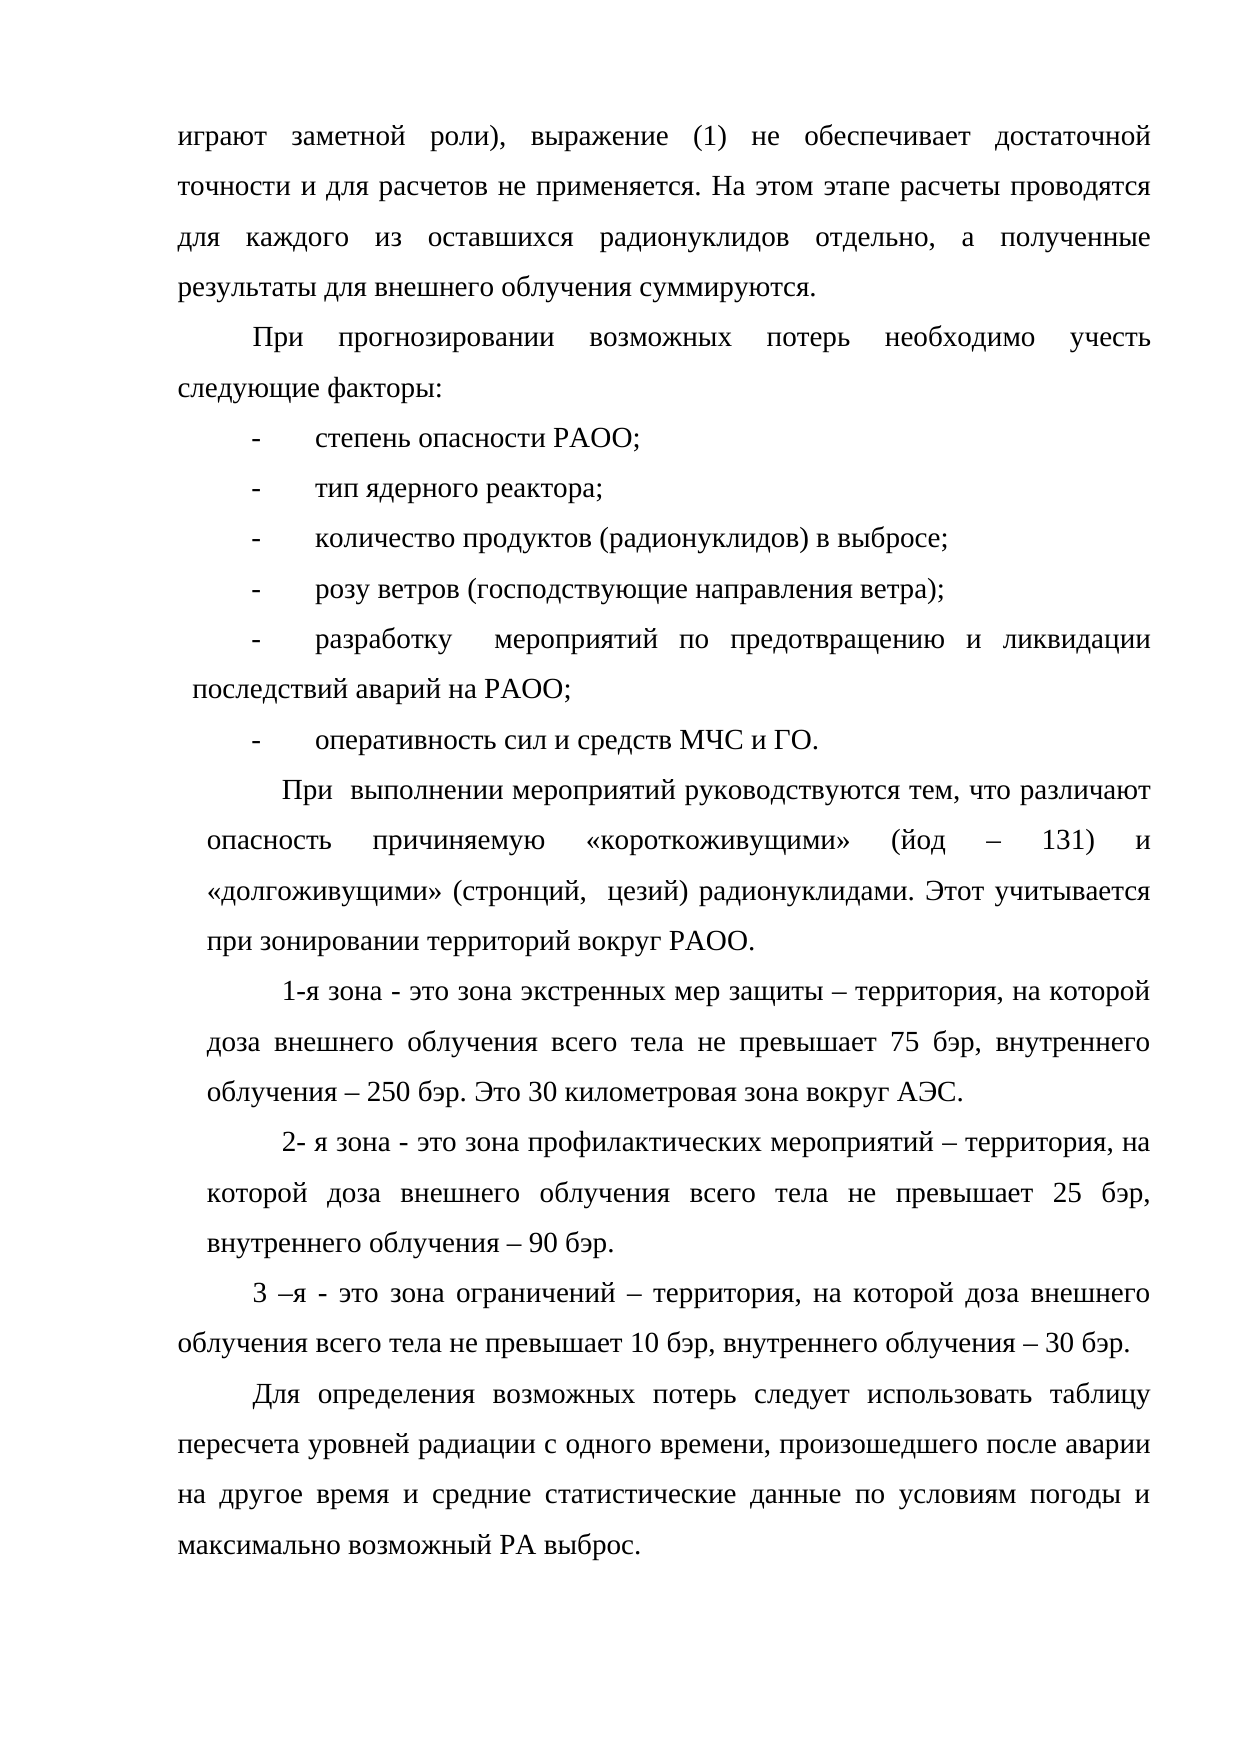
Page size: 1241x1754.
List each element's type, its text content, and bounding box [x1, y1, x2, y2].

list тип ядерного реактора; [192, 470, 1152, 504]
list оперативность сил и средств МЧС и ГО. [192, 722, 1152, 755]
text 2- я зона - это зона профилактических мероприятий – территория, на которой доза внешнего облучения всего тела не превышает 25 бэр, внутреннего облучения – 90 бэр. [207, 1124, 1152, 1258]
list разработку мероприятий по предотвращению и ликвидации последствий аварий на РАОО; [192, 621, 1152, 705]
text Для определения возможных потерь следует использовать таблицу пересчета уровней радиации с одного времени, произошедшего после аварии на другое время и средние статистические данные по условиям погоды и максимально возможный РА выброс. [177, 1376, 1152, 1560]
text 3 –я - это зона ограничений – территория, на которой доза внешнего облучения всего тела не превышает 10 бэр, внутреннего облучения – 30 бэр. [177, 1275, 1152, 1359]
text При выполнении мероприятий руководствуются тем, что различают опасность причиняемую «короткоживущими» (йод – 131) и «долгоживущими» (стронций, цезий) радионуклидами. Этот учитывается при зонировании территорий вокруг РАОО. [207, 772, 1152, 957]
list розу ветров (господствующие направления ветра); [192, 571, 1152, 604]
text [177, 118, 1152, 303]
list степень опасности РАОО; [192, 420, 1152, 453]
list количество продуктов (радионуклидов) в выбросе; [192, 521, 1152, 554]
text 1-я зона - это зона экстренных мер защиты – территория, на которой доза внешнего облучения всего тела не превышает 75 бэр, внутреннего облучения – 250 бэр. Это 30 километровая зона вокруг АЭС. [207, 973, 1152, 1108]
text При прогнозировании возможных потерь необходимо учесть следующие факторы: [177, 319, 1152, 403]
